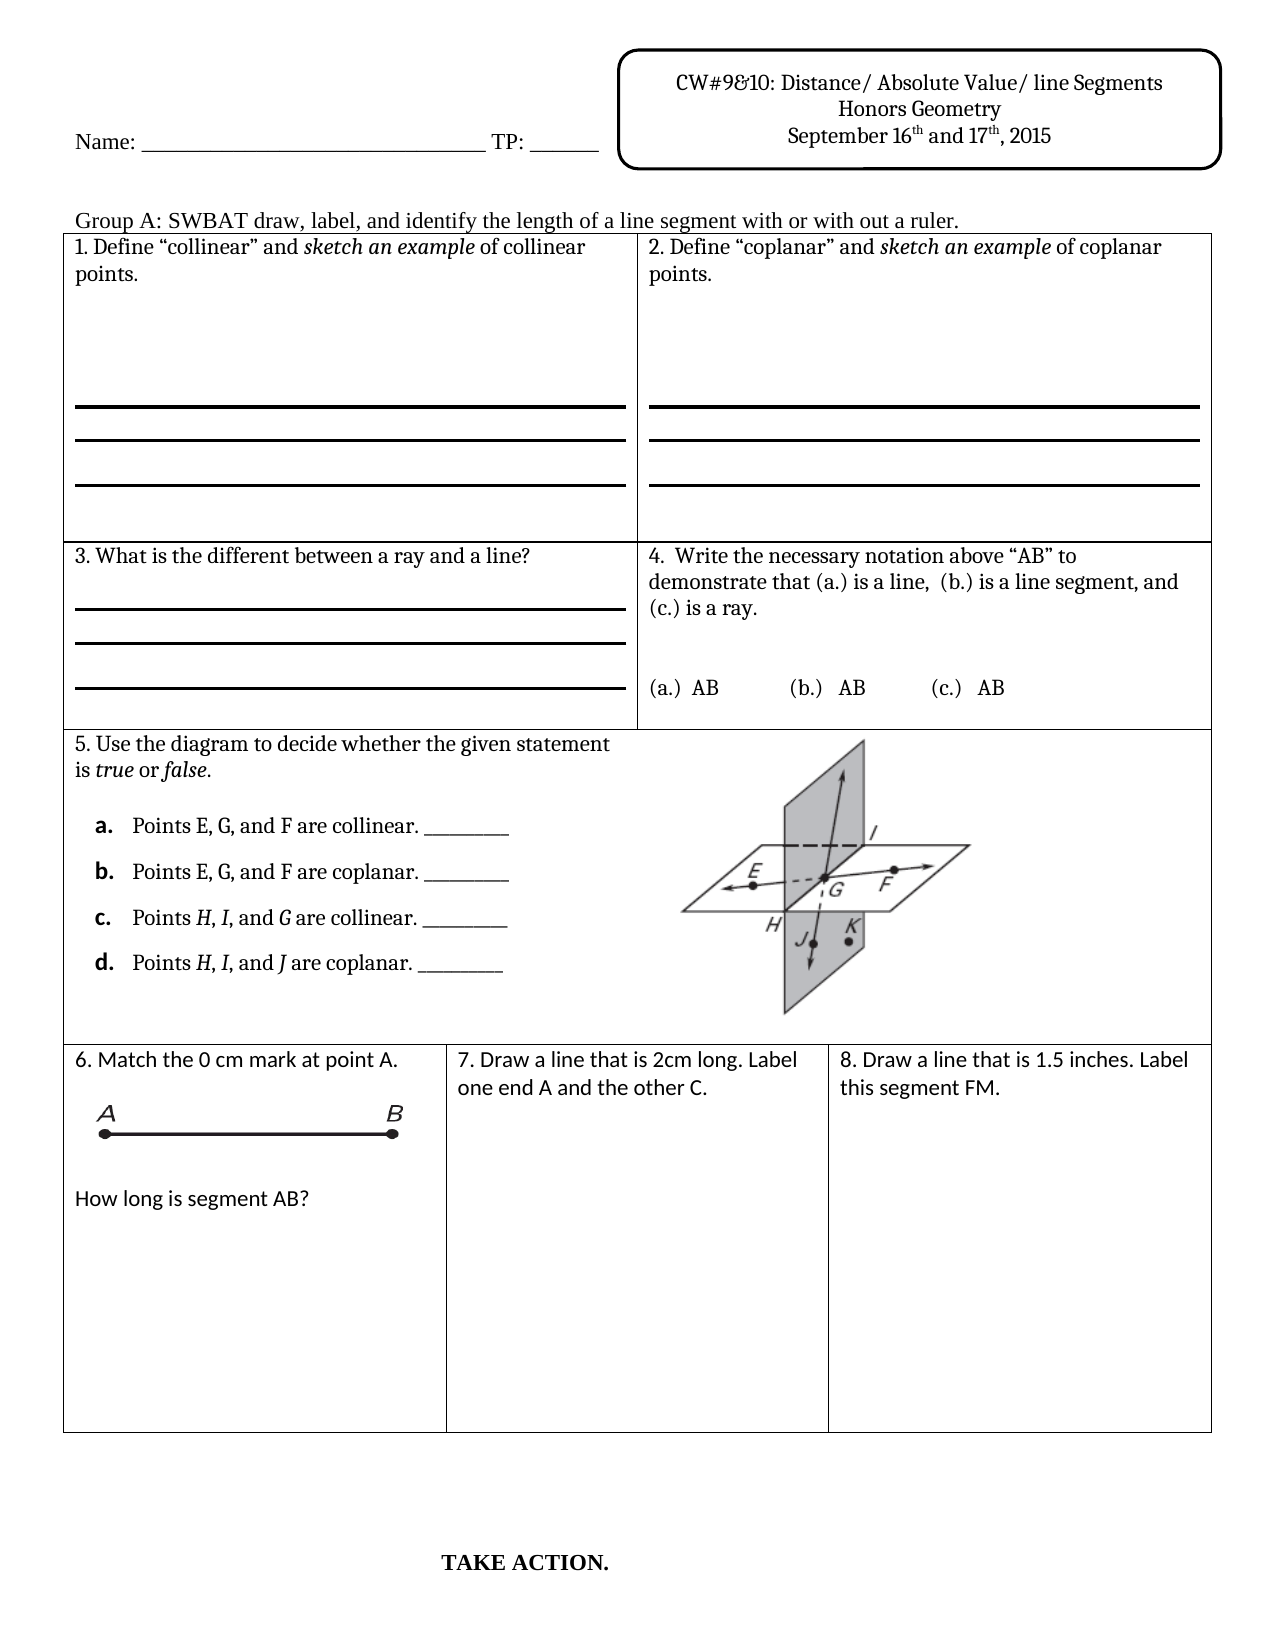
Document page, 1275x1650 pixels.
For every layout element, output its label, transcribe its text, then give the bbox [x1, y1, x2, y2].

table_cell 6. Match the 0 cm mark at point A. How long is segment AB? [64, 1045, 446, 1432]
picture [648, 730, 996, 1018]
picture [89, 1100, 418, 1144]
text Name: ______________________________ TP: ______ [75, 128, 617, 154]
table_cell 5. Use the diagram to decide whether the given statement is true or false. Points E, G, and F are collinear. __________ Points E, G, and F are coplanar. __________ Points H, I, and G are collinear. __________ Points H, I, and J are coplanar. __________ [64, 730, 637, 1044]
text Group A: SWBAT draw, label, and identify the length of a line segment with or with out a ruler. [75, 207, 1200, 233]
table_header 1. Define “collinear” and sketch an example of collinear points. [64, 234, 637, 541]
table_cell 4. Write the necessary notation above “AB” to demonstrate that (a.) is a line, (b.) is a line segment, and (c.) is a ray. (a.) AB (b.) AB (c.) AB [638, 543, 1211, 729]
table_cell [638, 730, 1211, 1044]
table_cell 7. Draw a line that is 2cm long. Label one end A and the other C. [447, 1045, 828, 1432]
table_cell 3. What is the different between a ray and a line? [64, 543, 637, 729]
table_header 2. Define “coplanar” and sketch an example of coplanar points. [638, 234, 1211, 541]
table_cell 8. Draw a line that is 1.5 inches. Label this segment FM. [829, 1045, 1211, 1432]
